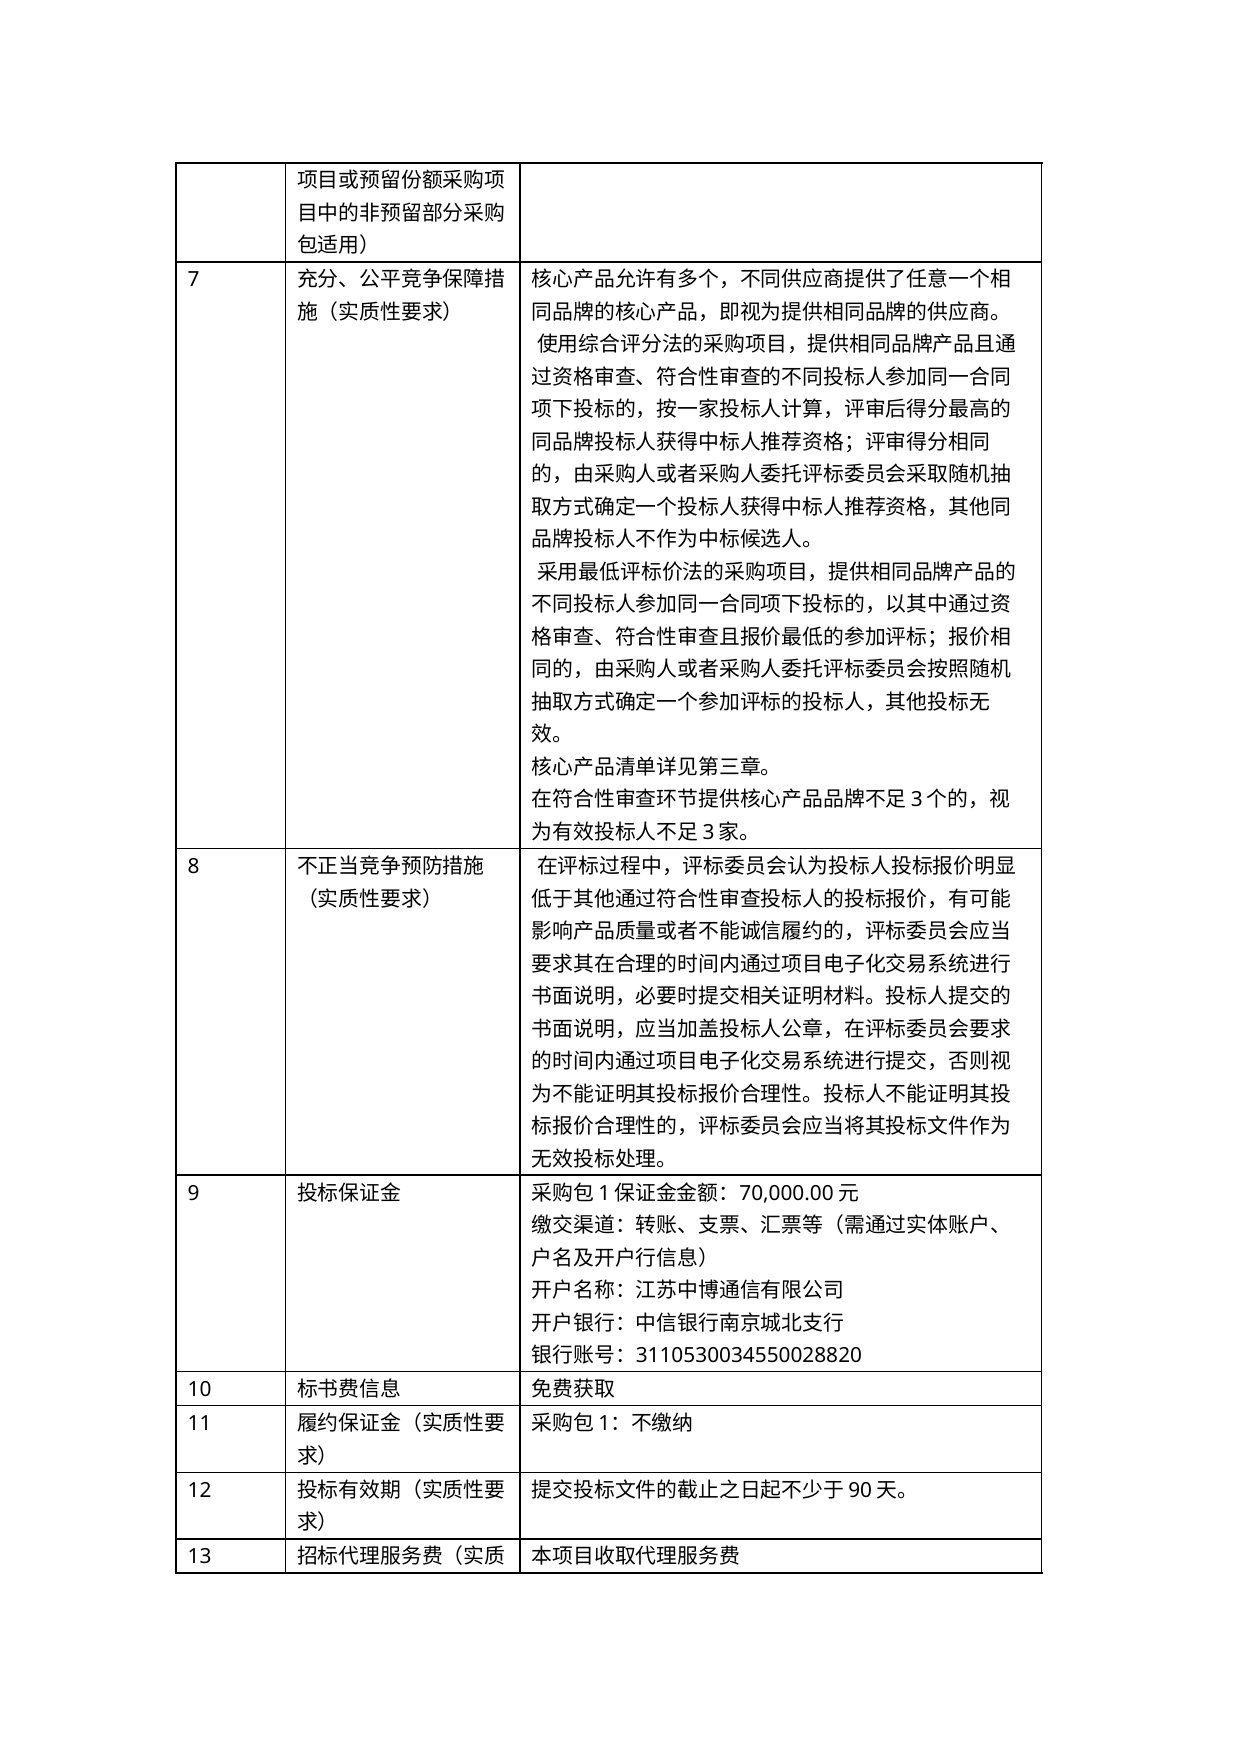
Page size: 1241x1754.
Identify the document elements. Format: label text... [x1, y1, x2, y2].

table_cell 招标代理服务费（实质性要求） [286, 1540, 519, 1572]
table_cell 11 [177, 1406, 285, 1471]
table_cell 8 [177, 849, 285, 1174]
table_cell 履约保证金（实质性要求） [286, 1406, 519, 1471]
table_cell 提交投标文件的截止之日起不少于90天。 [521, 1473, 1041, 1538]
table_cell 标书费信息 [286, 1372, 519, 1405]
table_cell 采购包1保证金金额：70,000.00元 缴交渠道：转账、支票、汇票等（需通过实体账户、户名及开户行信息） 开户名称：江苏中博通信有限公司 开户银行：中信银行南京城北支行 银行账号：3110530034550028820 [521, 1176, 1041, 1371]
table_cell 不正当竞争预防措施（实质性要求） [286, 849, 519, 1174]
table_cell 采购包1：不缴纳 [521, 1406, 1041, 1471]
table_cell 10 [177, 1372, 285, 1405]
table_cell 免费获取 [521, 1372, 1041, 1405]
table_cell 12 [177, 1473, 285, 1538]
table_cell 9 [177, 1176, 285, 1371]
table_cell 核心产品允许有多个，不同供应商提供了任意一个相同品牌的核心产品，即视为提供相同品牌的供应商。 使用综合评分法的采购项目，提供相同品牌产品且通过资格审查、符合性审查的不同投标人参加同一合同项下投标的，按一家投标人计算，评审后得分最高的同品牌投标人获得中标人推荐资格；评审得分相同的，由采购人或者采购人委托评标委员会采取随机抽取方式确定一个投标人获得中标人推荐资格，其他同品牌投标人不作为中标候选人。 采用最低评标价法的采购项目，提供相同品牌产品的不同投标人参加同一合同项下投标的，以其中通过资格审查、符合性审查且报价最低的参加评标；报价相同的，由采购人或者采购人委托评标委员会按照随机抽取方式确定一个参加评标的投标人，其他投标无效。 核心产品清单详见第三章。 在符合性审查环节提供核心产品品牌不足3个的，视为有效投标人不足3家。 [521, 263, 1041, 848]
table_cell 投标保证金 [286, 1176, 519, 1371]
table_cell 充分、公平竞争保障措施（实质性要求） [286, 263, 519, 848]
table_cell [521, 1540, 1041, 1572]
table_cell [521, 164, 1041, 261]
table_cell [286, 164, 519, 261]
table_cell 在评标过程中，评标委员会认为投标人投标报价明显低于其他通过符合性审查投标人的投标报价，有可能影响产品质量或者不能诚信履约的，评标委员会应当要求其在合理的时间内通过项目电子化交易系统进行书面说明，必要时提交相关证明材料。投标人提交的书面说明，应当加盖投标人公章，在评标委员会要求的时间内通过项目电子化交易系统进行提交，否则视为不能证明其投标报价合理性。投标人不能证明其投标报价合理性的，评标委员会应当将其投标文件作为无效投标处理。 [521, 849, 1041, 1174]
table_cell 6 [177, 164, 285, 261]
table_cell 7 [177, 263, 285, 848]
table_cell 投标有效期（实质性要求） [286, 1473, 519, 1538]
table_cell 13 [177, 1540, 285, 1572]
